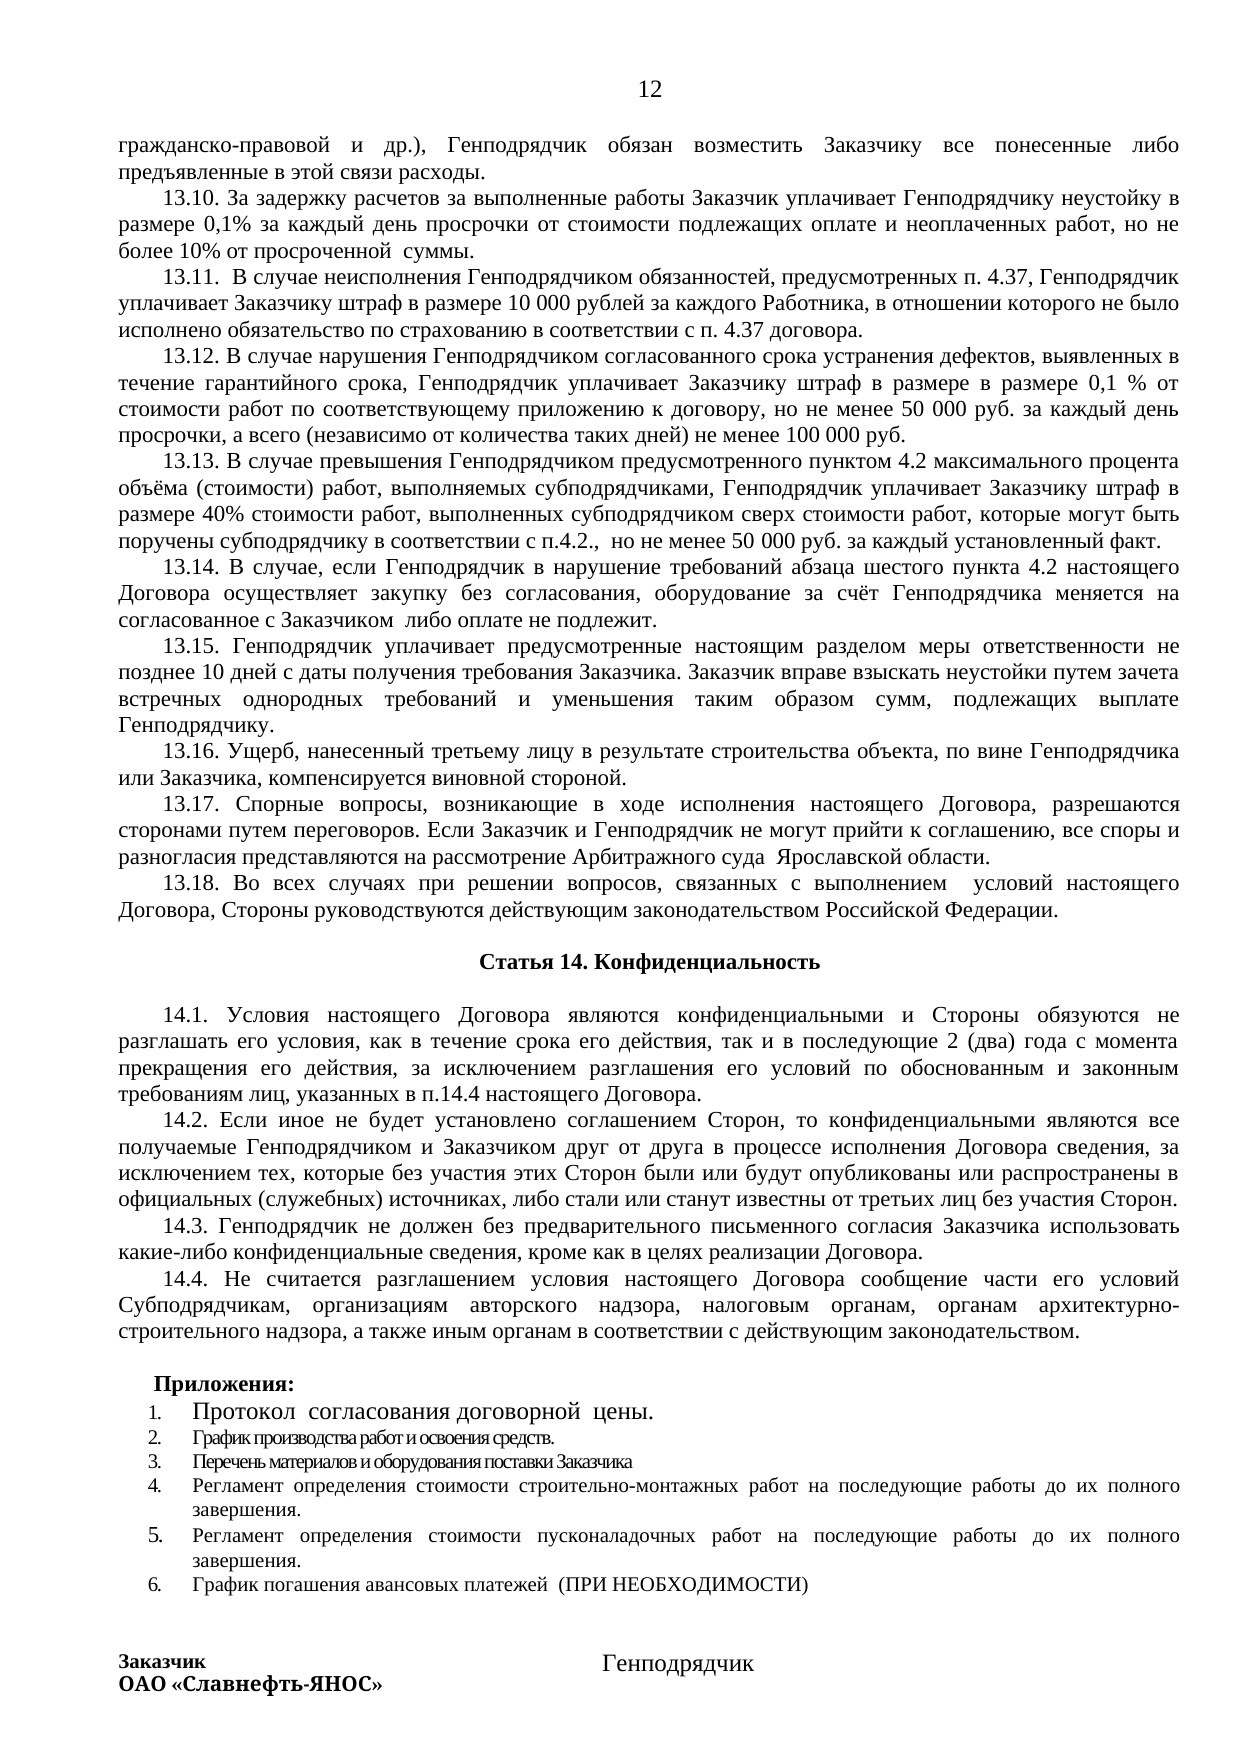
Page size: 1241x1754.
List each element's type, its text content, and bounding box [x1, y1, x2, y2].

text 13.12. В случае нарушения Генподрядчиком согласованного срока устранения дефектов, выявленных в течение гарантийного срока, Генподрядчик уплачивает Заказчику штраф в размере в размере 0,1 % от стоимости работ по соответствующему приложению к договору, но не менее 50 000 руб. за каждый день просрочки, а всего (независимо от количества таких дней) не менее 100 000 руб. [118, 342, 1181, 448]
text 13.15. Генподрядчик уплачивает предусмотренные настоящим разделом меры ответственности не позднее 10 дней с даты получения требования Заказчика. Заказчик вправе взыскать неустойки путем зачета встречных однородных требований и уменьшения таким образом сумм, подлежащих выплате Генподрядчику. [118, 632, 1181, 737]
text Статья 14. Конфиденциальность [118, 948, 1181, 975]
text 13.16. Ущерб, нанесенный третьему лицу в результате строительства объекта, по вине Генподрядчика или Заказчика, компенсируется виновной стороной. [118, 737, 1181, 790]
text Приложения: [118, 1370, 1181, 1396]
text 14.1. Условия настоящего Договора являются конфиденциальными и Стороны обязуются не разглашать его условия, как в течение срока его действия, так и в последующие 2 (два) года с момента прекращения его действия, за исключением разглашения его условий по обоснованным и законным требованиям лиц, указанных в п.14.4 настоящего Договора. [118, 1001, 1181, 1106]
text 13.18. Во всех случаях при решении вопросов, связанных с выполнением условий настоящего Договора, Стороны руководствуются действующим законодательством Российской Федерации. [118, 869, 1181, 922]
text 13.14. В случае, если Генподрядчик в нарушение требований абзаца шестого пункта 4.2 настоящего Договора осуществляет закупку без согласования, оборудование за счёт Генподрядчика меняется на согласованное с Заказчиком либо оплате не подлежит. [118, 553, 1181, 632]
text 13.13. В случае превышения Генподрядчиком предусмотренного пунктом 4.2 максимального процента объёма (стоимости) работ, выполняемых субподрядчиками, Генподрядчик уплачивает Заказчику штраф в размере 40% стоимости работ, выполненных субподрядчиком сверх стоимости работ, которые могут быть поручены субподрядчику в соответствии с п.4.2., но не менее 50 000 руб. за каждый установленный факт. [118, 448, 1181, 553]
text 14.3. Генподрядчик не должен без предварительного письменного согласия Заказчика использовать какие-либо конфиденциальные сведения, кроме как в целях реализации Договора. [118, 1212, 1181, 1264]
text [118, 131, 1181, 184]
text 13.10. За задержку расчетов за выполненные работы Заказчик уплачивает Генподрядчику неустойку в размере 0,1% за каждый день просрочки от стоимости подлежащих оплате и неоплаченных работ, но не более 10% от просроченной суммы. [118, 184, 1181, 263]
text 14.4. Не считается разглашением условия настоящего Договора сообщение части его условий Субподрядчикам, организациям авторского надзора, налоговым органам, органам архитектурно-строительного надзора, а также иным органам в соответствии с действующим законодательством. [118, 1264, 1181, 1344]
text 14.2. Если иное не будет установлено соглашением Сторон, то конфиденциальными являются все получаемые Генподрядчиком и Заказчиком друг от друга в процессе исполнения Договора сведения, за исключением тех, которые без участия этих Сторон были или будут опубликованы или распространены в официальных (служебных) источниках, либо стали или станут известны от третьих лиц без участия Сторон. [118, 1106, 1181, 1212]
text 13.11. В случае неисполнения Генподрядчиком обязанностей, предусмотренных п. 4.37, Генподрядчик уплачивает Заказчику штраф в размере 10 000 рублей за каждого Работника, в отношении которого не было исполнено обязательство по страхованию в соответствии с п. 4.37 договора. [118, 263, 1181, 342]
text 13.17. Спорные вопросы, возникающие в ходе исполнения настоящего Договора, разрешаются сторонами путем переговоров. Если Заказчик и Генподрядчик не могут прийти к соглашению, все споры и разногласия представляются на рассмотрение Арбитражного суда Ярославской области. [118, 790, 1181, 869]
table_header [107, 1649, 591, 1709]
